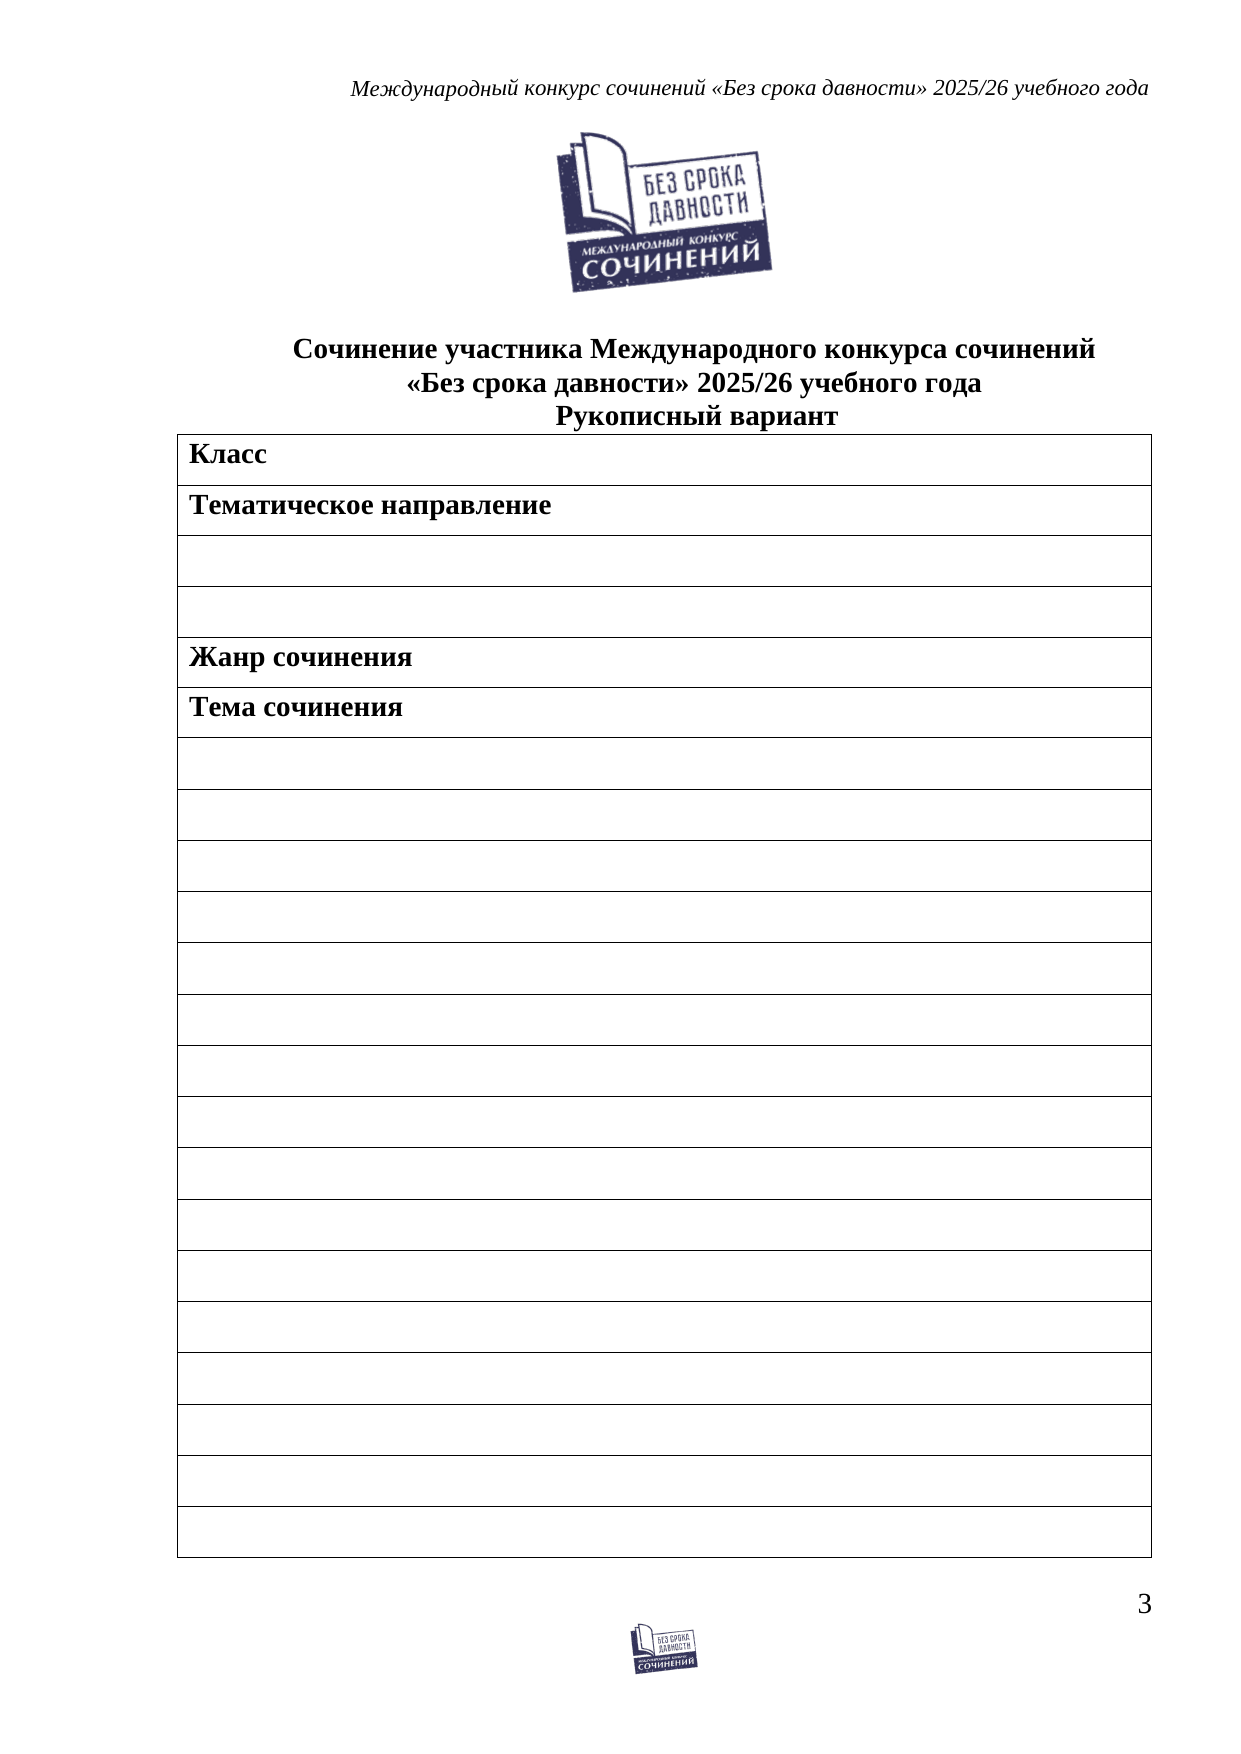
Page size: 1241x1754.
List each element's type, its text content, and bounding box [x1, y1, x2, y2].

table_cell [178, 536, 1151, 586]
table_cell [178, 1353, 1151, 1403]
table_cell [178, 738, 1151, 788]
table_cell [178, 1456, 1151, 1506]
table_cell Жанр сочинения [178, 638, 1151, 687]
table_cell [178, 1148, 1151, 1198]
table_cell [178, 1251, 1151, 1301]
picture [616, 1619, 712, 1681]
table_cell [178, 790, 1151, 840]
table_cell [178, 587, 1151, 637]
table_cell [178, 943, 1151, 993]
table_cell [178, 1200, 1151, 1250]
table_cell [178, 841, 1151, 891]
text Сочинение участника Международного конкурса сочинений [177, 331, 1152, 365]
table_cell [178, 1405, 1151, 1455]
table_cell [178, 1046, 1151, 1096]
table_cell [178, 892, 1151, 942]
table_cell [178, 1097, 1151, 1147]
table_cell [178, 995, 1151, 1045]
text Рукописный вариант [183, 398, 1152, 432]
table_cell [178, 1507, 1151, 1557]
table_cell Тема сочинения [178, 688, 1151, 737]
table_header Класс [178, 435, 1151, 484]
picture [511, 118, 818, 315]
table_cell [178, 1302, 1151, 1352]
table_cell Тематическое направление [178, 486, 1151, 534]
text «Без срока давности» 2025/26 учебного года [177, 365, 1152, 398]
